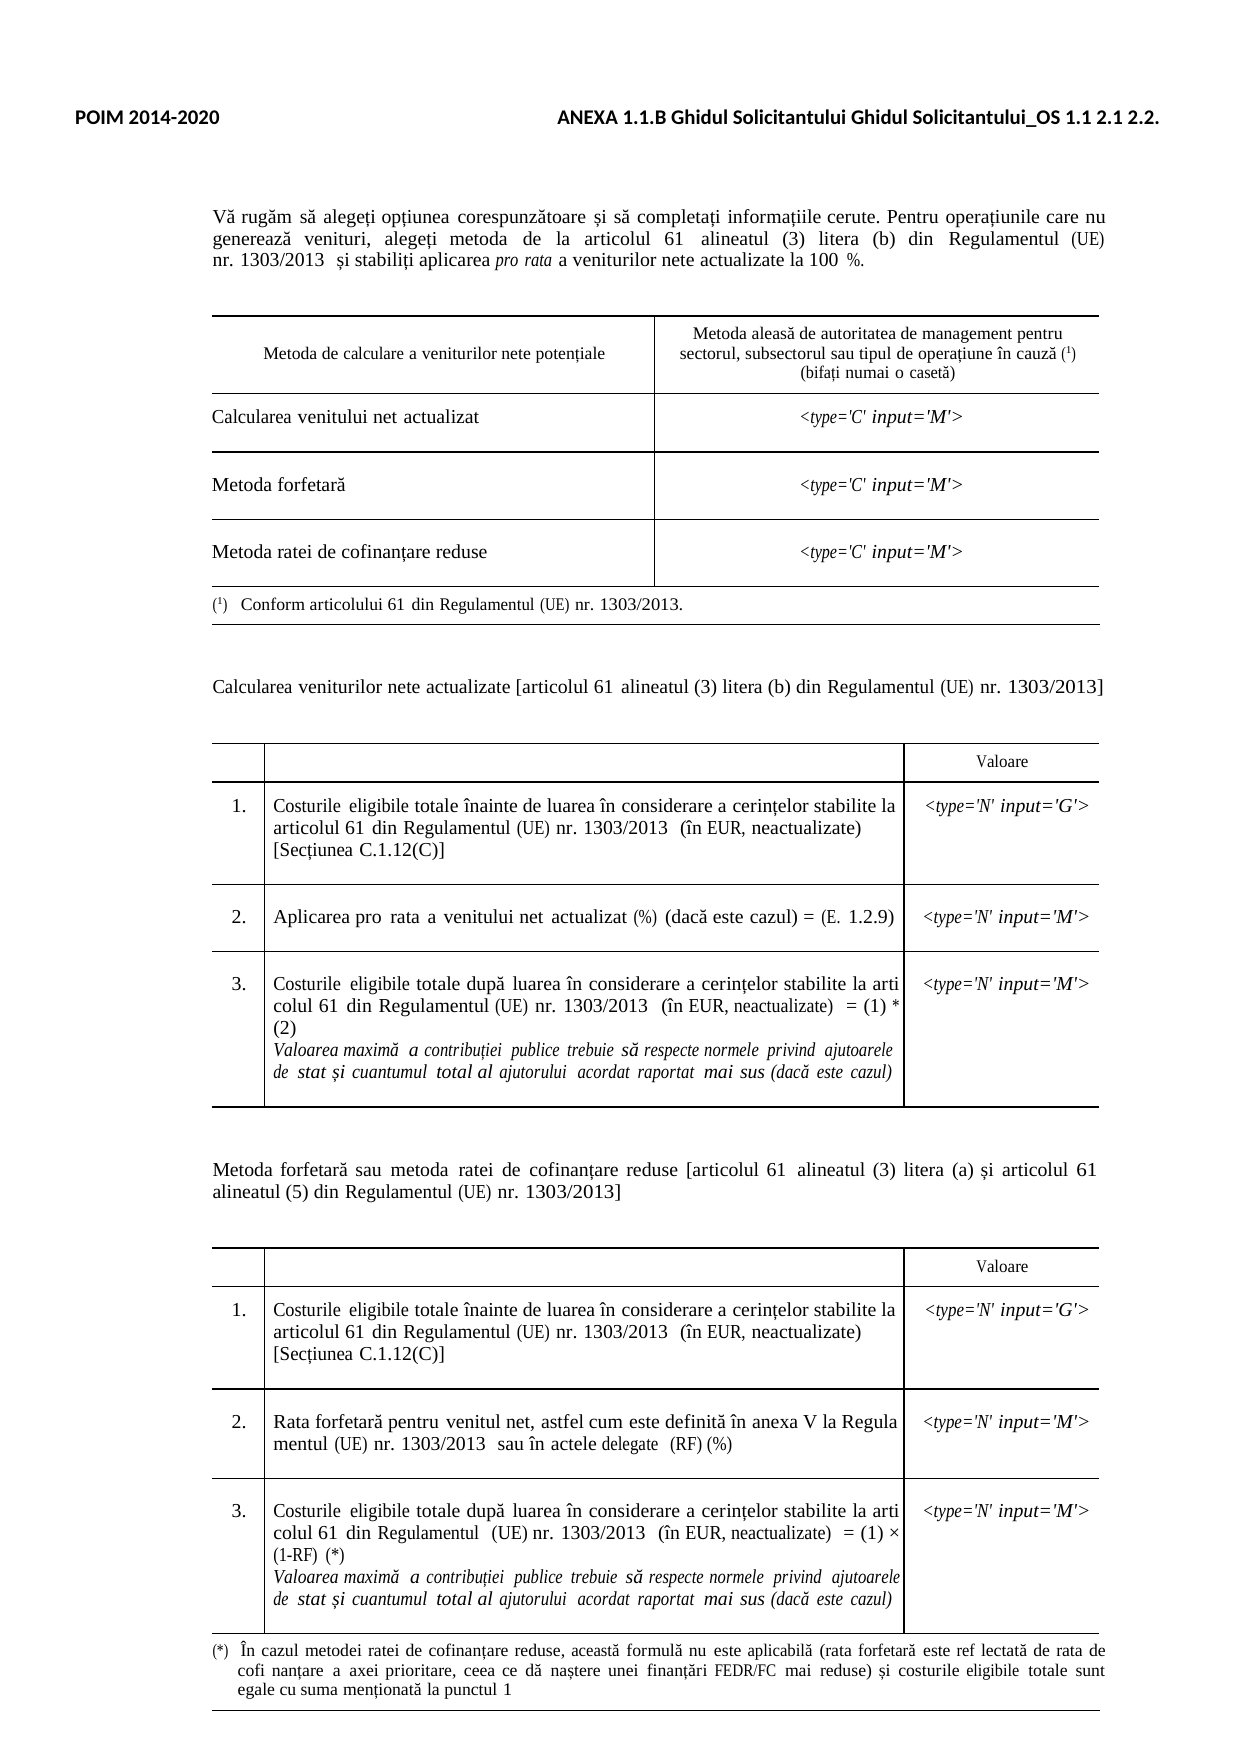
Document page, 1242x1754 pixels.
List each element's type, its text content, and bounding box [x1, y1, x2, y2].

table_cell 2. [212, 1390, 264, 1477]
text (1) Conform articolului 61 din Regulamentul (UE) nr. 1303/2013. [212, 593, 1169, 614]
table_header Metoda aleasă de autoritatea de management pentru sectorul, subsectorul sau tipul de operațiune în cauză (1) (bifați numai o casetă) [655, 317, 1099, 393]
table_header [212, 744, 264, 781]
table_cell <type='N' input='M'> [905, 1479, 1099, 1633]
table_cell Costurile eligibile totale înainte de luarea în considerare a cerințelor stabilite la articolul 61 din Regulamentul (UE) nr. 1303/2013 (în EUR, neactualizate) [Secțiunea C.1.12(C)] [265, 783, 903, 884]
text Metoda forfetară sau metoda ratei de cofinanțare reduse [articolul 61 alineatul (3) litera (a) și articolul 61 alineatul (5) din Regulamentul (UE) nr. 1303/2013] [212, 1159, 1107, 1203]
table_cell 3. [212, 1479, 264, 1633]
table_cell Rata forfetară pentru venitul net, astfel cum este definită în anexa V la Regula­ mentul (UE) nr. 1303/2013 sau în actele delegate (RF) (%) [265, 1390, 903, 1477]
table_cell <type='N' input='G'> [905, 1287, 1099, 1388]
table_header [212, 1249, 264, 1286]
table_cell 1. [212, 783, 264, 884]
table_header Valoare [905, 744, 1099, 781]
table_cell Costurile eligibile totale înainte de luarea în considerare a cerințelor stabilite la articolul 61 din Regulamentul (UE) nr. 1303/2013 (în EUR, neactualizate) [Secțiunea C.1.12(C)] [265, 1287, 903, 1388]
table_cell Metoda ratei de cofinanțare reduse [212, 520, 654, 586]
table_cell <type='C' input='M'> [655, 394, 1099, 451]
table_cell <type='N' input='M'> [905, 1390, 1099, 1477]
table_cell Costurile eligibile totale după luarea în considerare a cerințelor stabilite la arti­ colul 61 din Regulamentul (UE) nr. 1303/2013 (în EUR, neactualizate) = (1) * (2) Valoarea maximă a contribuției publice trebuie să respecte normele privind ajutoarele de stat și cuantumul total al ajutorului acordat raportat mai sus (dacă este cazul) [265, 952, 903, 1106]
table_header [265, 1249, 903, 1286]
table_cell 2. [212, 885, 264, 951]
table_cell 1. [212, 1287, 264, 1388]
table_cell Costurile eligibile totale după luarea în considerare a cerințelor stabilite la arti­ colul 61 din Regulamentul (UE) nr. 1303/2013 (în EUR, neactualizate) = (1) × (1-RF) (*) Valoarea maximă a contribuției publice trebuie să respecte normele privind ajutoarele de stat și cuantumul total al ajutorului acordat raportat mai sus (dacă este cazul) [265, 1479, 903, 1633]
table_cell <type='C' input='M'> [655, 520, 1099, 586]
table_cell Aplicarea pro rata a venitului net actualizat (%) (dacă este cazul) = (E. 1.2.9) [265, 885, 903, 951]
table_cell <type='C' input='M'> [655, 453, 1099, 519]
table_cell <type='N' input='G'> [905, 783, 1099, 884]
table_header [265, 744, 903, 781]
text Calcularea veniturilor nete actualizate [articolul 61 alineatul (3) litera (b) din Regulamentul (UE) nr. 1303/2013] [212, 676, 1169, 698]
text (*) În cazul metodei ratei de cofinanțare reduse, această formulă nu este aplicabilă (rata forfetară este ref lectată de rata de cofi­ nanțare a axei prioritare, ceea ce dă naștere unei finanțări FEDR/FC mai reduse) și costurile eligibile totale sunt egale cu suma menționată la punctul 1 [212, 1641, 1106, 1699]
table_cell 3. [212, 952, 264, 1106]
table_cell Metoda forfetară [212, 453, 654, 519]
table_cell <type='N' input='M'> [905, 885, 1099, 951]
text Vă rugăm să alegeți opțiunea corespunzătoare și să completați informațiile cerute. Pentru operațiunile care nu generează venituri, alegeți metoda de la articolul 61 alineatul (3) litera (b) din Regulamentul (UE) nr. 1303/2013 și stabiliți aplicarea pro rata a veniturilor nete actualizate la 100 %. [212, 206, 1107, 271]
table_header Metoda de calculare a veniturilor nete potențiale [212, 317, 654, 393]
table_cell Calcularea venitului net actualizat [212, 394, 654, 451]
table_header Valoare [905, 1249, 1099, 1286]
table_cell <type='N' input='M'> [905, 952, 1099, 1106]
